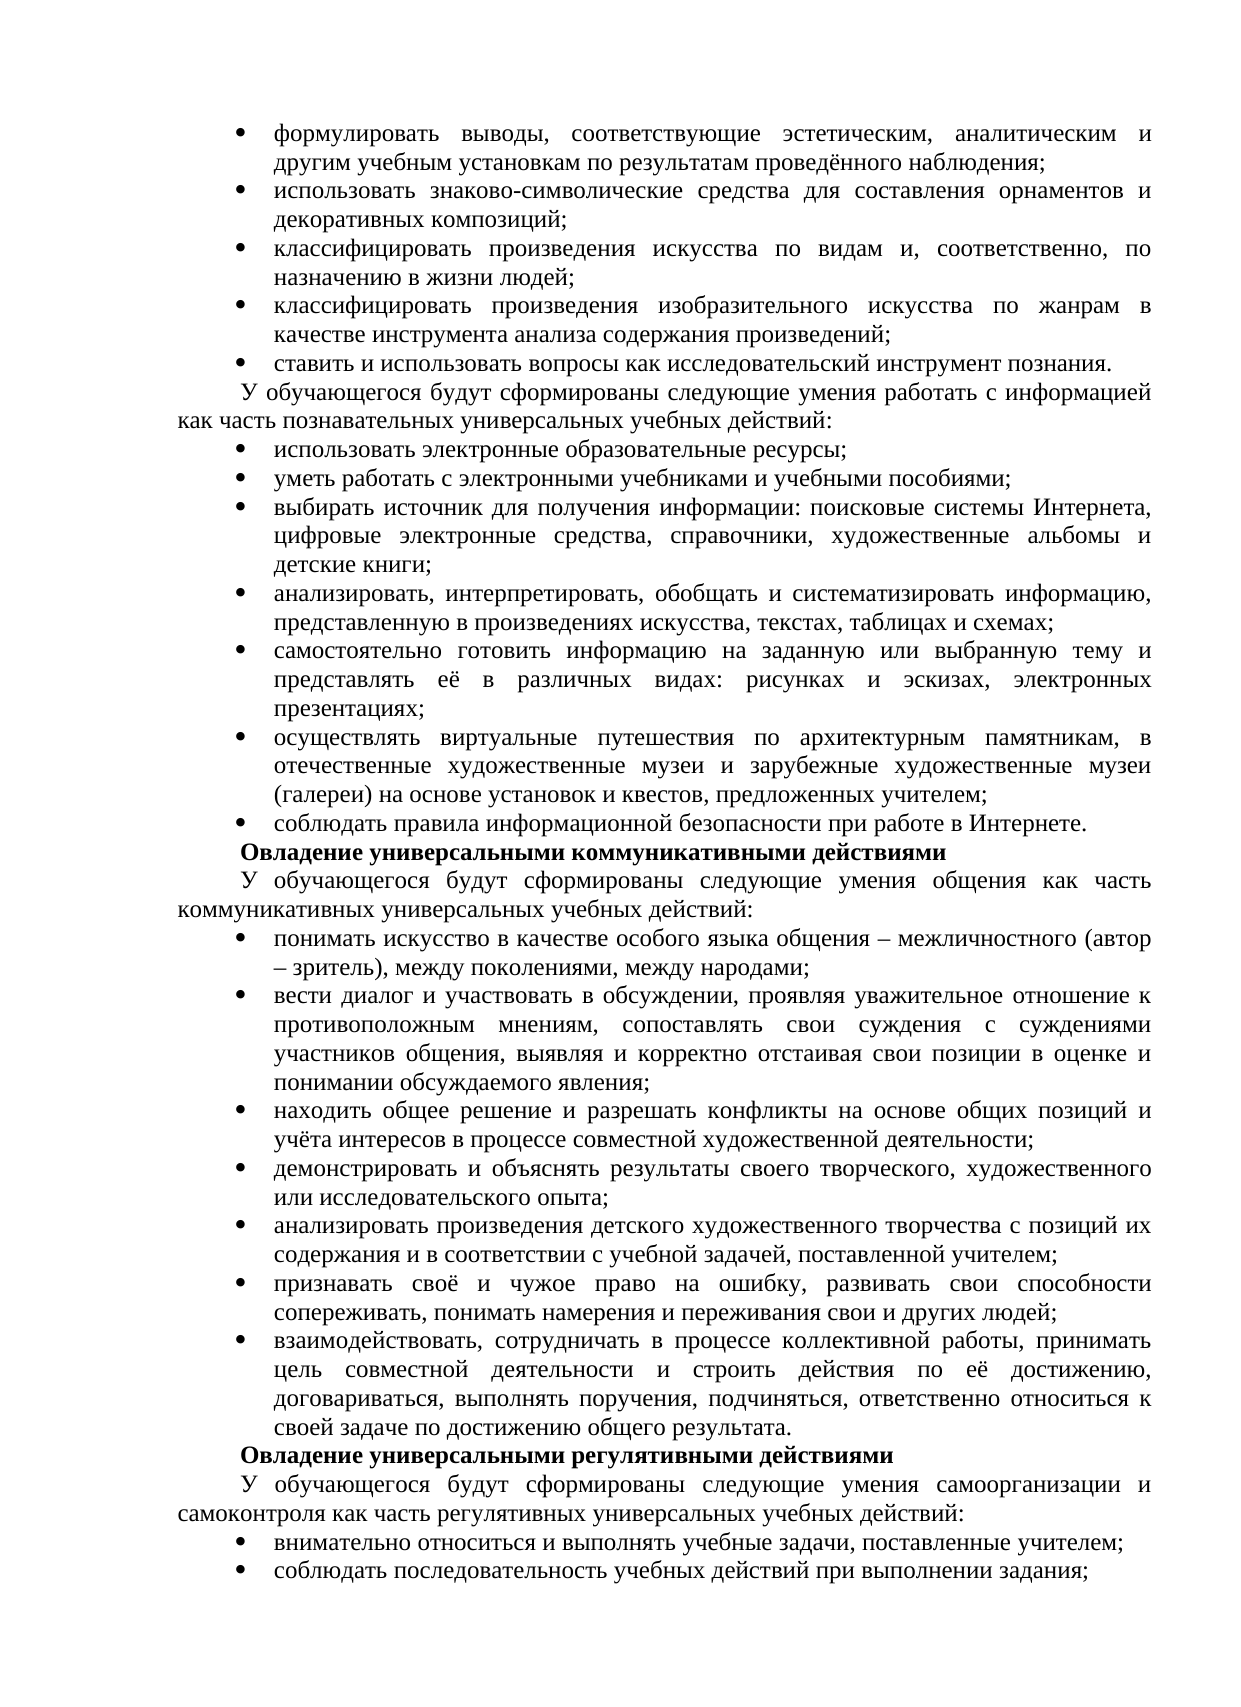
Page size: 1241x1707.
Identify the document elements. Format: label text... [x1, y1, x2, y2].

list вести диалог и участвовать в обсуждении, проявляя уважительное отношение к противоположным мнениям, сопоставлять свои суждения с суждениями участников общения, выявляя и корректно отстаивая свои позиции в оценке и понимании обсуждаемого явления; [236, 981, 1152, 1096]
list использовать знаково-символические средства для составления орнаментов и декоративных композиций; [236, 176, 1152, 233]
list находить общее решение и разрешать конфликты на основе общих позиций и учёта интересов в процессе совместной художественной деятельности; [236, 1096, 1152, 1153]
list осуществлять виртуальные путешествия по архитектурным памятникам, в отечественные художественные музеи и зарубежные художественные музеи (галереи) на основе установок и квестов, предложенных учителем; [236, 722, 1152, 808]
list понимать искусство в качестве особого языка общения – межличностного (автор – зритель), между поколениями, между народами; [236, 923, 1152, 981]
list внимательно относиться и выполнять учебные задачи, поставленные учителем; [236, 1527, 1152, 1556]
list анализировать, интерпретировать, обобщать и систематизировать информацию, представленную в произведениях искусства, текстах, таблицах и схемах; [236, 578, 1152, 636]
text Овладение универсальными коммуникативными действиями [177, 837, 1152, 866]
text У обучающегося будут сформированы следующие умения работать с информацией как часть познавательных универсальных учебных действий: [177, 377, 1152, 434]
list уметь работать с электронными учебниками и учебными пособиями; [236, 463, 1152, 492]
list использовать электронные образовательные ресурсы; [236, 434, 1152, 463]
text Овладение универсальными регулятивными действиями [177, 1441, 1152, 1469]
list ставить и использовать вопросы как исследовательский инструмент познания. [236, 348, 1152, 377]
list классифицировать произведения изобразительного искусства по жанрам в качестве инструмента анализа содержания произведений; [236, 291, 1152, 348]
list признавать своё и чужое право на ошибку, развивать свои способности сопереживать, понимать намерения и переживания свои и других людей; [236, 1268, 1152, 1326]
list выбирать источник для получения информации: поисковые системы Интернета, цифровые электронные средства, справочники, художественные альбомы и детские книги; [236, 492, 1152, 578]
list классифицировать произведения искусства по видам и, соответственно, по назначению в жизни людей; [236, 233, 1152, 291]
list формулировать выводы, соответствующие эстетическим, аналитическим и другим учебным установкам по результатам проведённого наблюдения; [236, 118, 1152, 176]
text У обучающегося будут сформированы следующие умения самоорганизации и самоконтроля как часть регулятивных универсальных учебных действий: [177, 1469, 1152, 1527]
list самостоятельно готовить информацию на заданную или выбранную тему и представлять её в различных видах: рисунках и эскизах, электронных презентациях; [236, 636, 1152, 722]
list соблюдать правила информационной безопасности при работе в Интернете. [236, 808, 1152, 837]
text У обучающегося будут сформированы следующие умения общения как часть коммуникативных универсальных учебных действий: [177, 866, 1152, 923]
list демонстрировать и объяснять результаты своего творческого, художественного или исследовательского опыта; [236, 1153, 1152, 1211]
list соблюдать последовательность учебных действий при выполнении задания; [236, 1556, 1152, 1584]
list взаимодействовать, сотрудничать в процессе коллективной работы, принимать цель совместной деятельности и строить действия по её достижению, договариваться, выполнять поручения, подчиняться, ответственно относиться к своей задаче по достижению общего результата. [236, 1326, 1152, 1441]
list анализировать произведения детского художественного творчества с позиций их содержания и в соответствии с учебной задачей, поставленной учителем; [236, 1211, 1152, 1268]
